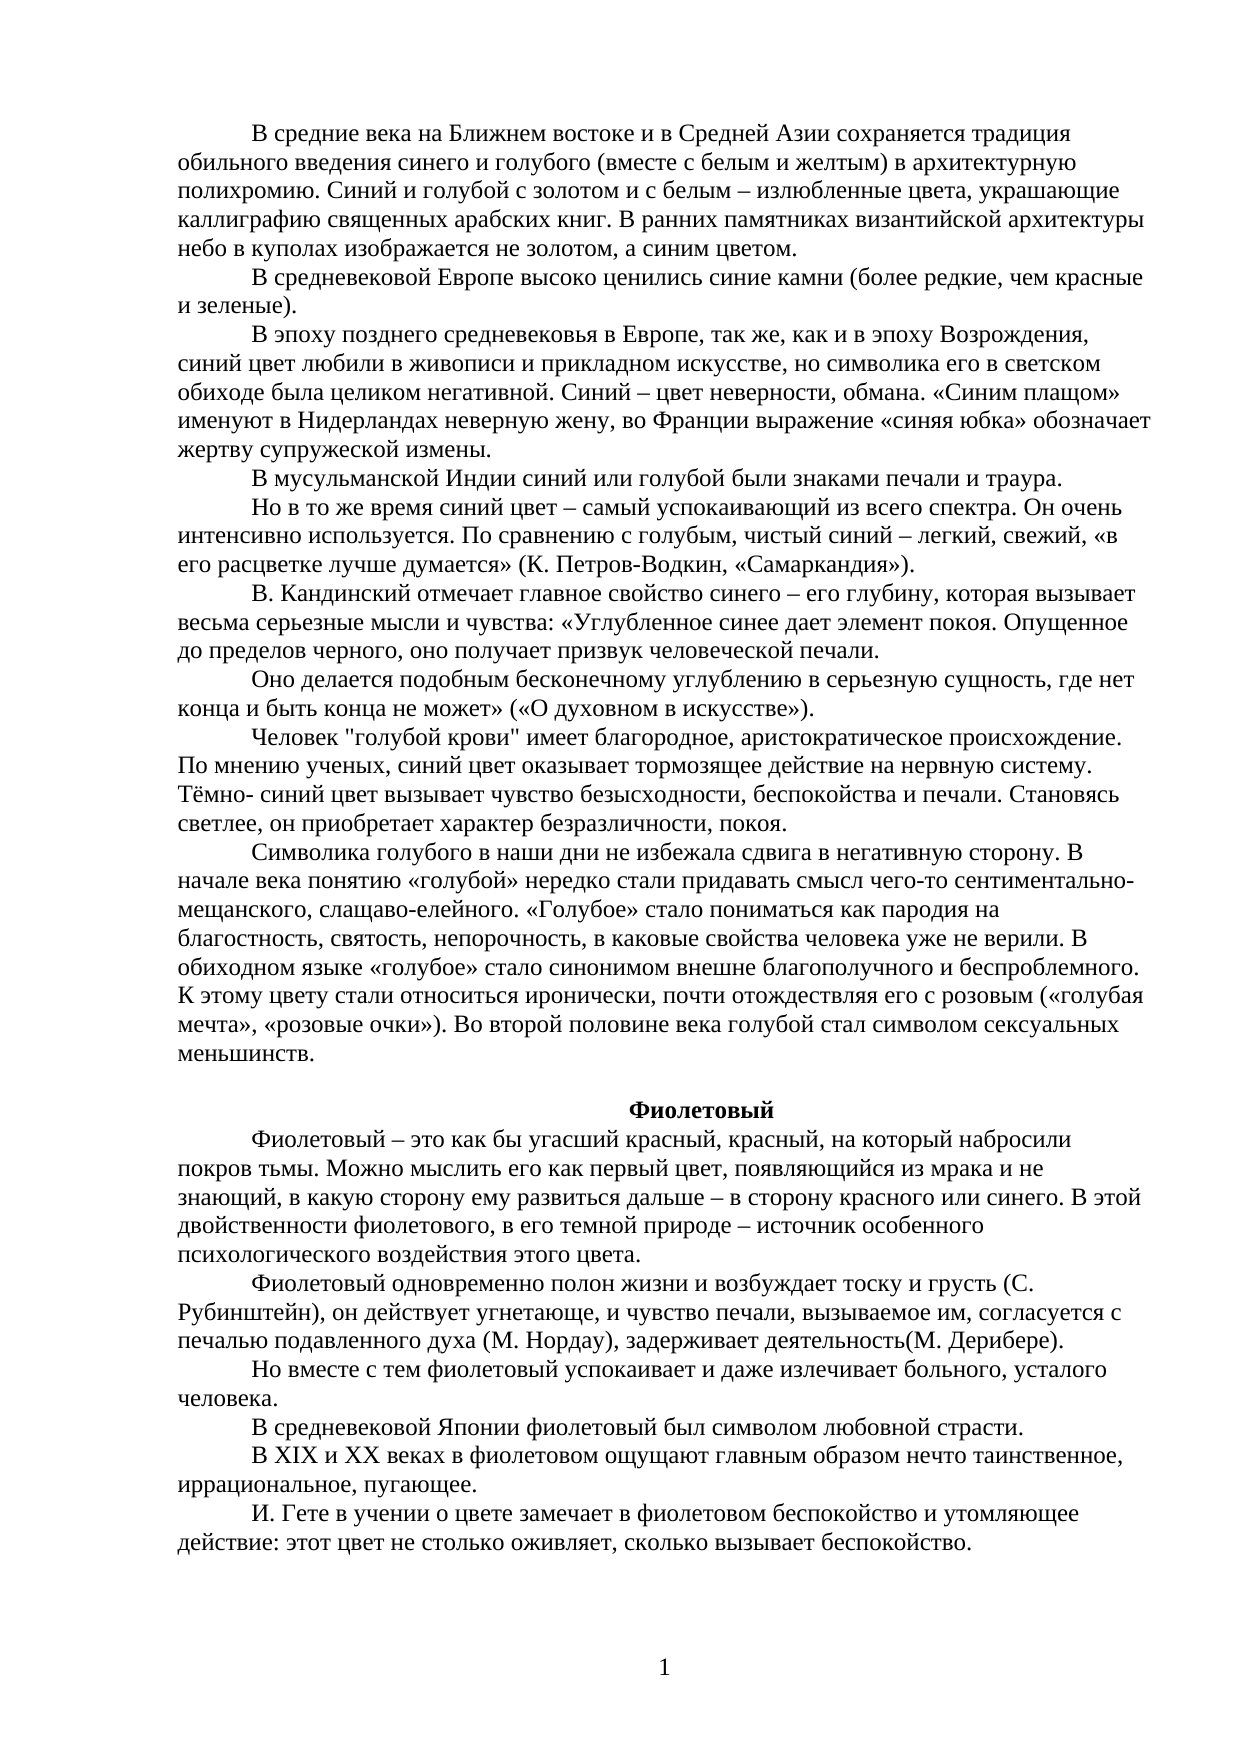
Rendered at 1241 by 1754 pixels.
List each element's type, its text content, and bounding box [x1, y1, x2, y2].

text Человек "голубой крови" имеет благородное, аристократическое происхождение. По мнению ученых, синий цвет оказывает тормозящее действие на нервную систему. Тёмно- синий цвет вызывает чувство безысходности, беспокойства и печали. Становясь светлее, он приобретает характер безразличности, покоя. [177, 722, 1152, 837]
text В. Кандинский отмечает главное свойство синего – его глубину, которая вызывает весьма серьезные мысли и чувства: «Углубленное синее дает элемент покоя. Опущенное до пределов черного, оно получает призвук человеческой печали. [177, 578, 1152, 664]
text Но в то же время синий цвет – самый успокаивающий из всего спектра. Он очень интенсивно используется. По сравнению с голубым, чистый синий – легкий, свежий, «в его расцветке лучше думается» (К. Петров-Водкин, «Самаркандия»). [177, 492, 1152, 578]
text В эпоху позднего средневековья в Европе, так же, как и в эпоху Возрождения, синий цвет любили в живописи и прикладном искусстве, но символика его в светском обиходе была целиком негативной. Синий – цвет неверности, обмана. «Синим плащом» именуют в Нидерландах неверную жену, во Франции выражение «синяя юбка» обозначает жертву супружеской измены. [177, 319, 1152, 463]
text В средневековой Европе высоко ценились синие камни (более редкие, чем красные и зеленые). [177, 262, 1152, 319]
text В средневековой Японии фиолетовый был символом любовной страсти. [177, 1412, 1152, 1441]
text Но вместе с тем фиолетовый успокаивает и даже излечивает больного, усталого человека. [177, 1354, 1152, 1412]
text Символика голубого в наши дни не избежала сдвига в негативную сторону. В начале века понятию «голубой» нередко стали придавать смысл чего-то сентиментально-мещанского, слащаво-елейного. «Голубое» стало пониматься как пародия на благостность, святость, непорочность, в каковые свойства человека уже не верили. В обиходном языке «голубое» стало синонимом внешне благополучного и беспроблемного. К этому цвету стали относиться иронически, почти отождествляя его с розовым («голубая мечта», «розовые очки»). Во второй половине века голубой стал символом сексуальных меньшинств. [177, 837, 1152, 1067]
text Оно делается подобным бесконечному углублению в серьезную сущность, где нет конца и быть конца не может» («О духовном в искусстве»). [177, 664, 1152, 722]
text Фиолетовый одновременно полон жизни и возбуждает тоску и грусть (С. Рубинштейн), он действует угнетающе, и чувство печали, вызываемое им, согласуется с печалью подавленного духа (М. Нордау), задерживает деятельность(М. Дерибере). [177, 1268, 1152, 1354]
text В XIX и ХХ веках в фиолетовом ощущают главным образом нечто таинственное, иррациональное, пугающее. [177, 1441, 1152, 1498]
text И. Гете в учении о цвете замечает в фиолетовом беспокойство и утомляющее действие: этот цвет не столько оживляет, сколько вызывает беспокойство. [177, 1498, 1152, 1556]
text В мусульманской Индии синий или голубой были знаками печали и траура. [177, 463, 1152, 492]
text В средние века на Ближнем востоке и в Средней Азии сохраняется традиция обильного введения синего и голубого (вместе с белым и желтым) в архитектурную полихромию. Синий и голубой с золотом и с белым – излюбленные цвета, украшающие каллиграфию священных арабских книг. В ранних памятниках византийской архитектуры небо в куполах изображается не золотом, а синим цветом. [177, 118, 1152, 262]
text Фиолетовый – это как бы угасший красный, красный, на который набросили покров тьмы. Можно мыслить его как первый цвет, появляющийся из мрака и не знающий, в какую сторону ему развиться дальше – в сторону красного или синего. В этой двойственности фиолетового, в его темной природе – источник особенного психологического воздействия этого цвета. [177, 1124, 1152, 1268]
subtitle Фиолетовый [177, 1096, 1152, 1124]
